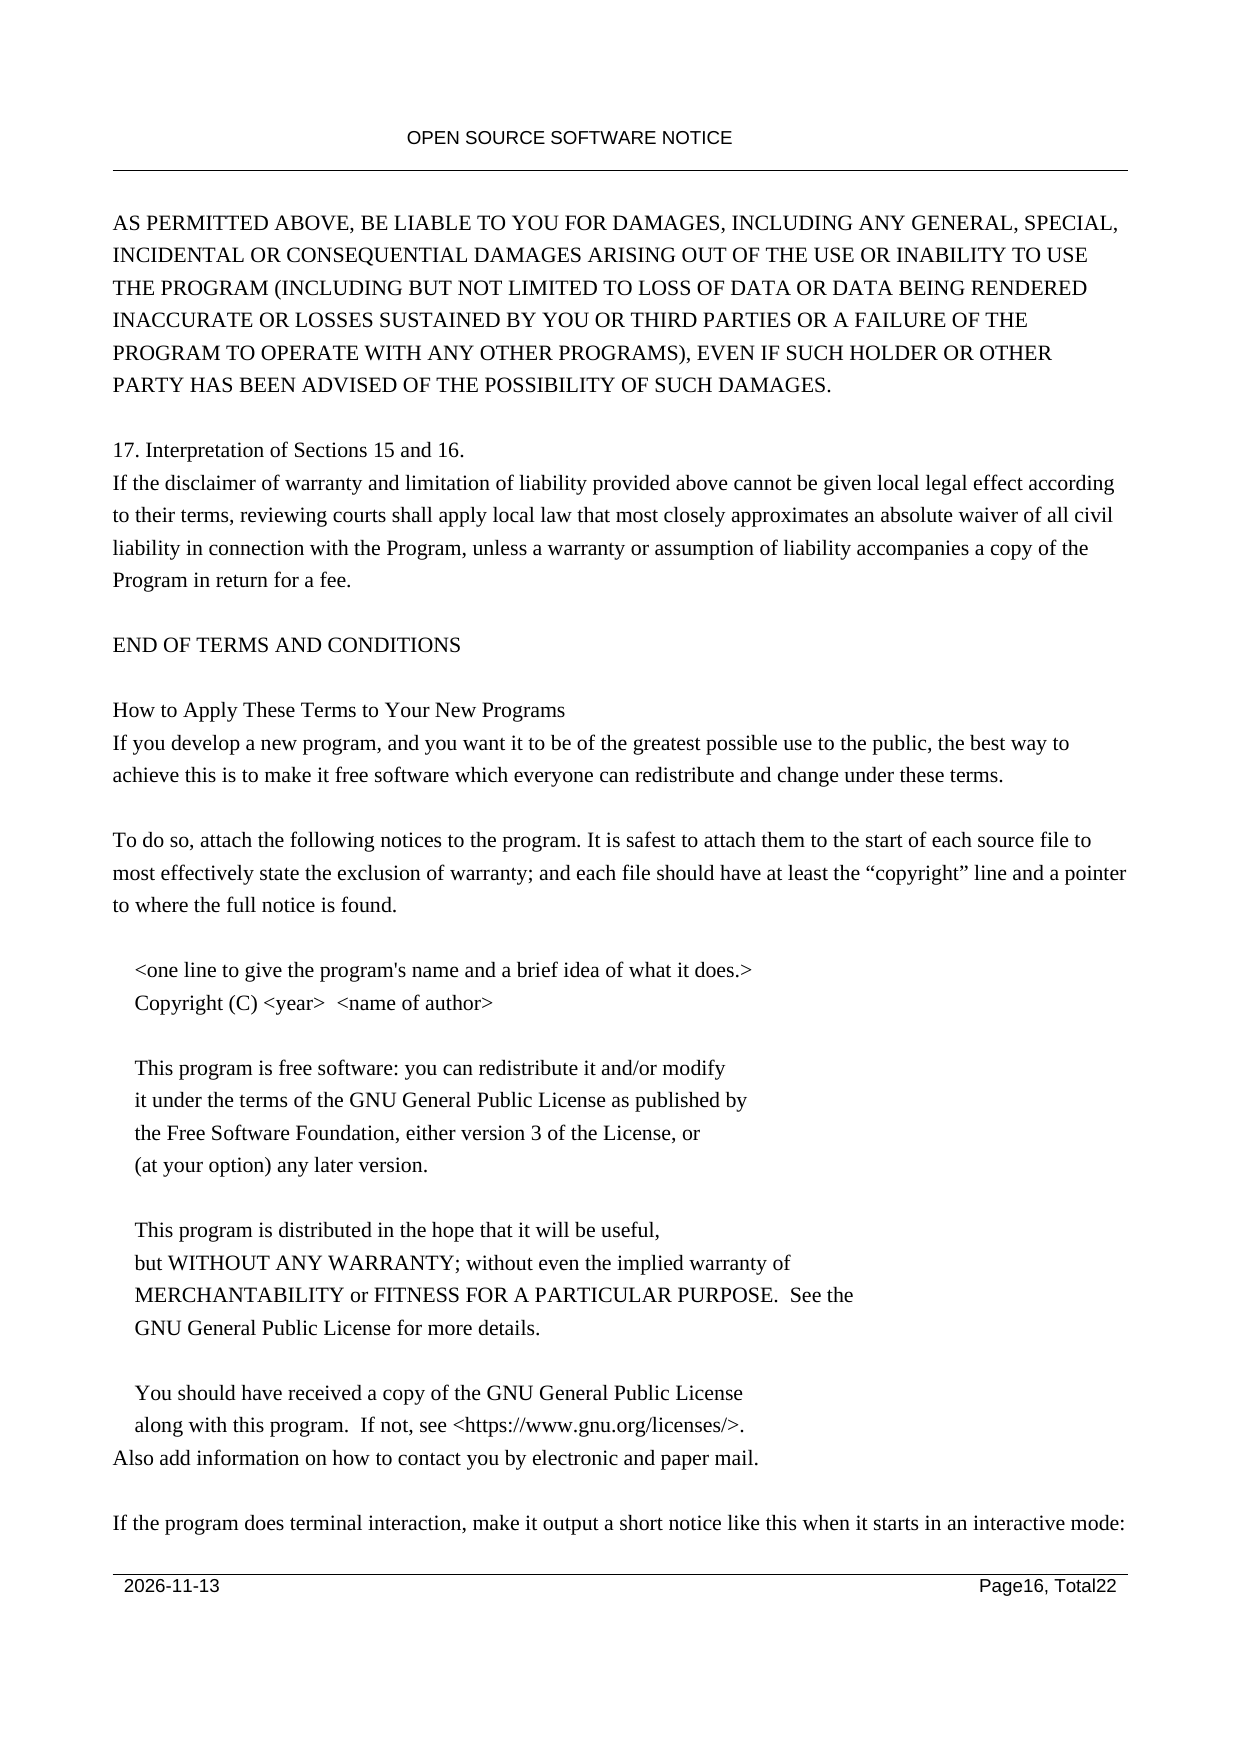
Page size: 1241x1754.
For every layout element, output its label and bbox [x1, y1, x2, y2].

text [112, 206, 1128, 1539]
